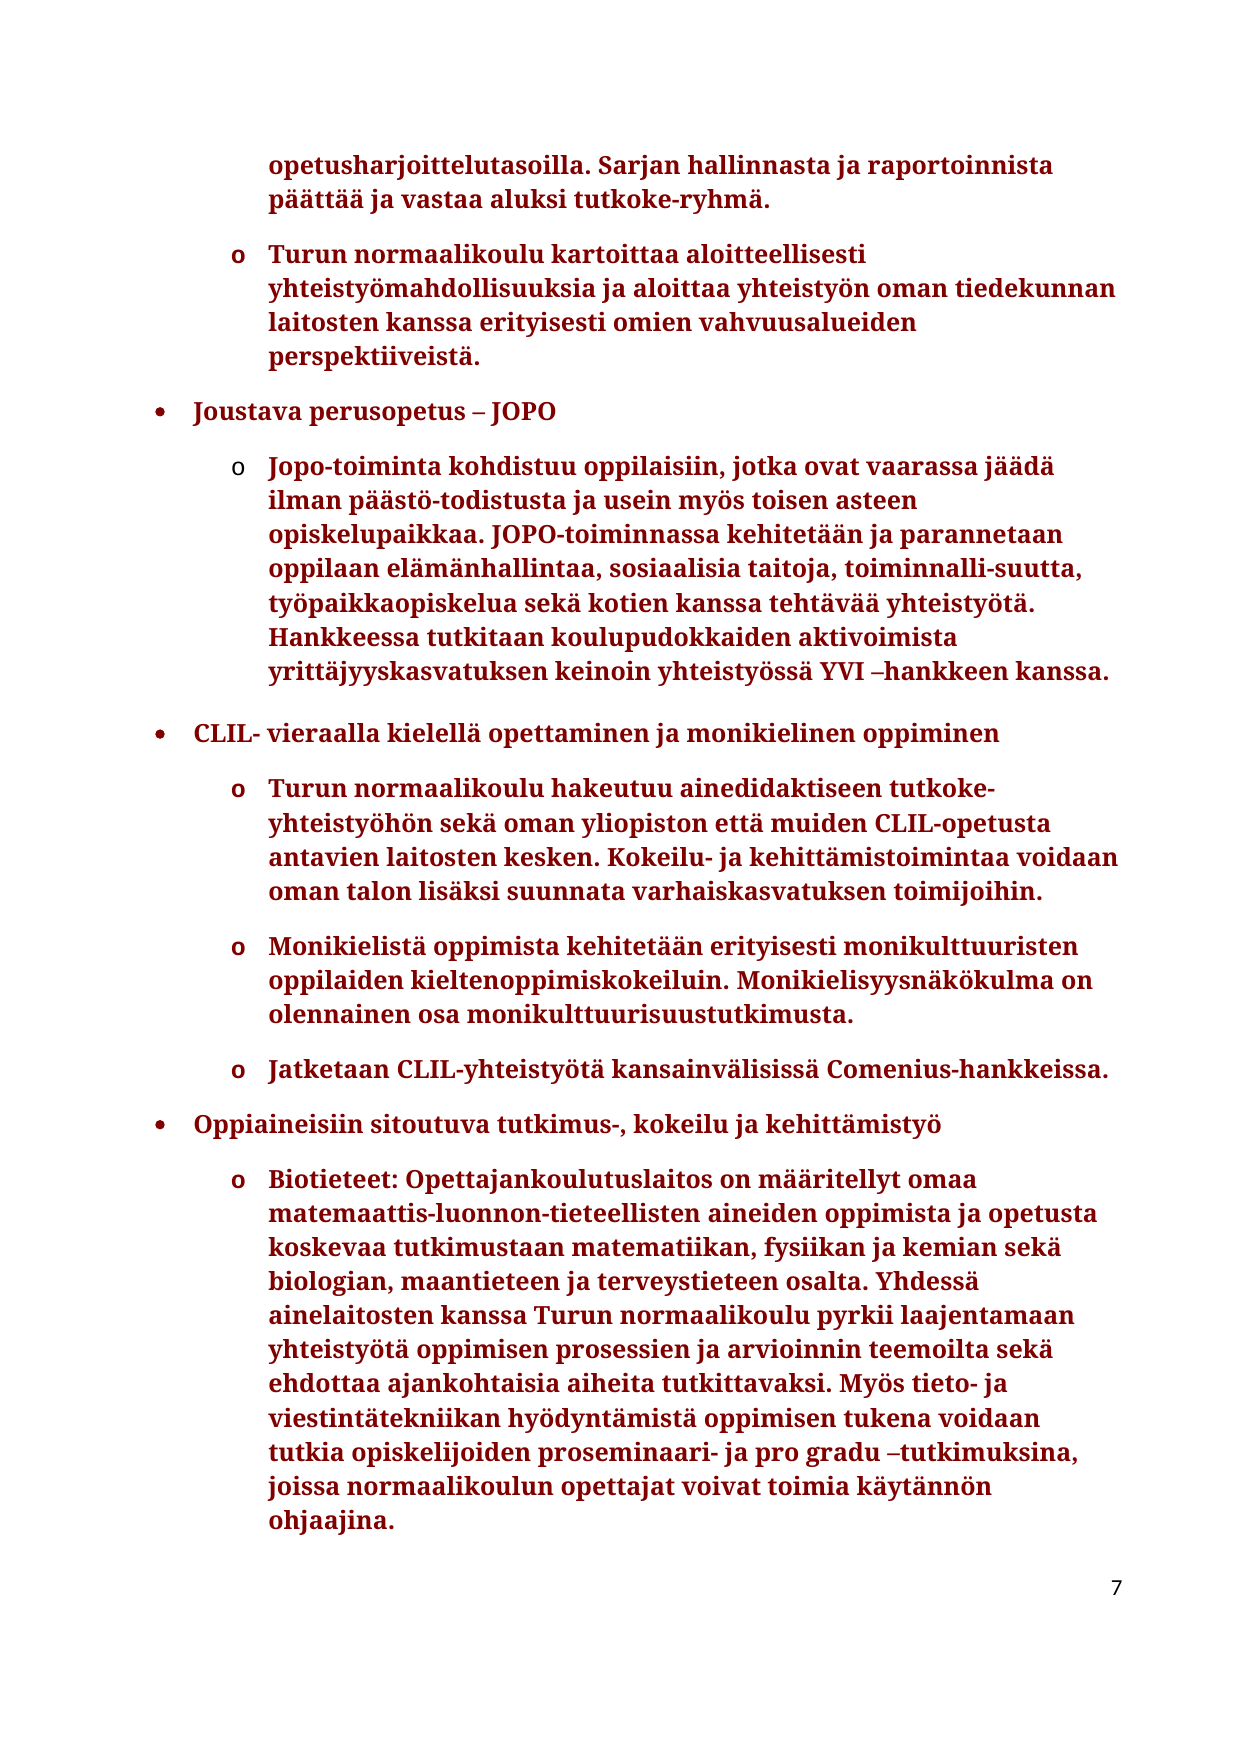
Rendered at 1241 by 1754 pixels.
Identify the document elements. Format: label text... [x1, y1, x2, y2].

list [231, 148, 1122, 216]
list Monikielistä oppimista kehitetään erityisesti monikulttuuristen oppilaiden kieltenoppimiskokeiluin. Monikielisyysnäkökulma on olennainen osa monikulttuurisuustutkimusta. [231, 928, 1122, 1031]
list CLIL- vieraalla kielellä opettaminen ja monikielinen oppiminen [156, 716, 1122, 750]
list Joustava perusopetus – JOPO [156, 394, 1122, 428]
list Biotieteet: Opettajankoulutuslaitos on määritellyt omaa matemaattis-luonnon-tieteellisten aineiden oppimista ja opetusta koskevaa tutkimustaan matematiikan, fysiikan ja kemian sekä biologian, maantieteen ja terveystieteen osalta. Yhdessä ainelaitosten kanssa Turun normaalikoulu pyrkii laajentamaan yhteistyötä oppimisen prosessien ja arvioinnin teemoilta sekä ehdottaa ajankohtaisia aiheita tutkittavaksi. Myös tieto- ja viestintätekniikan hyödyntämistä oppimisen tukena voidaan tutkia opiskelijoiden proseminaari- ja pro gradu –tutkimuksina, joissa normaalikoulun opettajat voivat toimia käytännön ohjaajina. [231, 1162, 1122, 1536]
list Turun normaalikoulu hakeutuu ainedidaktiseen tutkoke-yhteistyöhön sekä oman yliopiston että muiden CLIL-opetusta antavien laitosten kesken. Kokeilu- ja kehittämistoimintaa voidaan oman talon lisäksi suunnata varhaiskasvatuksen toimijoihin. [231, 771, 1122, 907]
list Turun normaalikoulu kartoittaa aloitteellisesti yhteistyömahdollisuuksia ja aloittaa yhteistyön oman tiedekunnan laitosten kanssa erityisesti omien vahvuusalueiden perspektiiveistä. [231, 237, 1122, 373]
list Jopo-toiminta kohdistuu oppilaisiin, jotka ovat vaarassa jäädä ilman päästö-todistusta ja usein myös toisen asteen opiskelupaikkaa. JOPO-toiminnassa kehitetään ja parannetaan oppilaan elämänhallintaa, sosiaalisia taitoja, toiminnalli-suutta, työpaikkaopiskelua sekä kotien kanssa tehtävää yhteistyötä. Hankkeessa tutkitaan koulupudokkaiden aktivoimista yrittäjyyskasvatuksen keinoin yhteistyössä YVI –hankkeen kanssa. [231, 449, 1122, 687]
list Jatketaan CLIL-yhteistyötä kansainvälisissä Comenius-hankkeissa. [231, 1052, 1122, 1086]
list Oppiaineisiin sitoutuva tutkimus-, kokeilu ja kehittämistyö [156, 1107, 1122, 1141]
